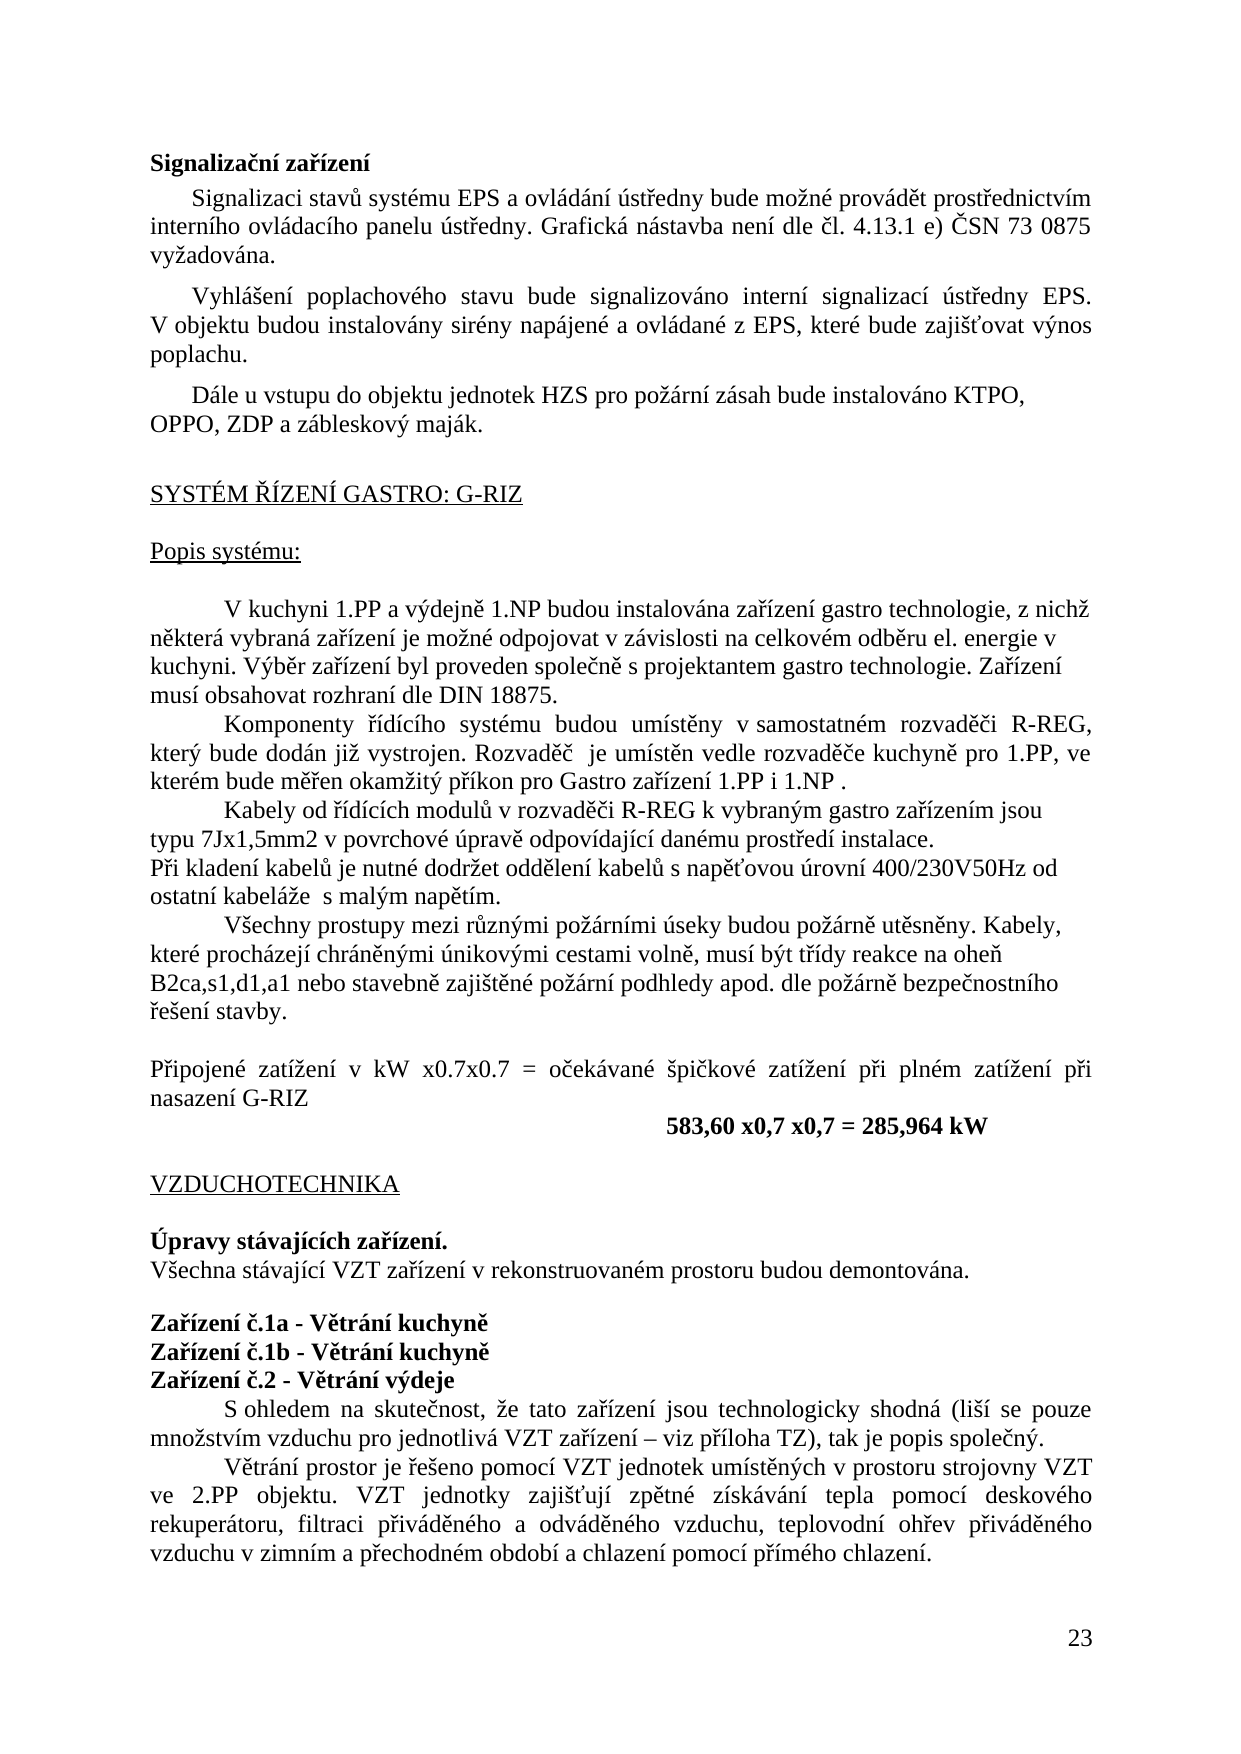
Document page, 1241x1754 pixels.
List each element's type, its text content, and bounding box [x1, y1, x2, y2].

text Dále u vstupu do objektu jednotek HZS pro požární zásah bude instalováno KTPO, OPPO, ZDP a zábleskový maják. [150, 380, 1093, 438]
text VZDUCHOTECHNIKA [150, 1169, 1093, 1198]
text Popis systému: [150, 536, 1093, 565]
text Zařízení č.1b - Větrání kuchyně [150, 1337, 1093, 1365]
subtitle SYSTÉM ŘÍZENÍ GASTRO: G-RIZ [150, 479, 1093, 508]
text V kuchyni 1.PP a výdejně 1.NP budou instalována zařízení gastro technologie, z nichž některá vybraná zařízení je možné odpojovat v závislosti na celkovém odběru el. energie v kuchyni. Výběr zařízení byl proveden společně s projektantem gastro technologie. Zařízení musí obsahovat rozhraní dle DIN 18875. [150, 594, 1093, 709]
text Všechny prostupy mezi různými požárními úseky budou požárně utěsněny. Kabely, které procházejí chráněnými únikovými cestami volně, musí být třídy reakce na oheň B2ca,s1,d1,a1 nebo stavebně zajištěné požární podhledy apod. dle požárně bezpečnostního řešení stavby. [150, 910, 1093, 1025]
text Zařízení č.2 - Větrání výdeje [150, 1365, 1093, 1394]
text Při kladení kabelů je nutné dodržet oddělení kabelů s napěťovou úrovní 400/230V50Hz od ostatní kabeláže s malým napětím. [150, 853, 1093, 910]
subtitle Signalizační zařízení [150, 148, 1093, 176]
text Vyhlášení poplachového stavu bude signalizováno interní signalizací ústředny EPS. V objektu budou instalovány sirény napájené a ovládané z EPS, které bude zajišťovat výnos poplachu. [150, 281, 1093, 368]
text Připojené zatížení v kW x0.7x0.7 = očekávané špičkové zatížení při plném zatížení při nasazení G-RIZ [150, 1054, 1093, 1111]
text Větrání prostor je řešeno pomocí VZT jednotek umístěných v prostoru strojovny VZT ve 2.PP objektu. VZT jednotky zajišťují zpětné získávání tepla pomocí deskového rekuperátoru, filtraci přiváděného a odváděného vzduchu, teplovodní ohřev přiváděného vzduchu v zimním a přechodném období a chlazení pomocí přímého chlazení. [150, 1452, 1093, 1567]
text S ohledem na skutečnost, že tato zařízení jsou technologicky shodná (liší se pouze množstvím vzduchu pro jednotlivá VZT zařízení – viz příloha TZ), tak je popis společný. [150, 1394, 1093, 1452]
text Kabely od řídících modulů v rozvaděči R-REG k vybraným gastro zařízením jsou typu 7Jx1,5mm2 v povrchové úpravě odpovídající danému prostředí instalace. [150, 795, 1093, 853]
text Zařízení č.1a - Větrání kuchyně [150, 1308, 1093, 1337]
text Všechna stávající VZT zařízení v rekonstruovaném prostoru budou demontována. [150, 1255, 1093, 1284]
text Signalizaci stavů systému EPS a ovládání ústředny bude možné provádět prostřednictvím interního ovládacího panelu ústředny. Grafická nástavba není dle čl. 4.13.1 e) ČSN 73 0875 vyžadována. [150, 183, 1093, 269]
text 583,60 x0,7 x0,7 = 285,964 kW [150, 1111, 1093, 1140]
text Komponenty řídícího systému budou umístěny v samostatném rozvaděči R-REG, který bude dodán již vystrojen. Rozvaděč je umístěn vedle rozvaděče kuchyně pro 1.PP, ve kterém bude měřen okamžitý příkon pro Gastro zařízení 1.PP i 1.NP . [150, 709, 1093, 795]
text Úpravy stávajících zařízení. [150, 1226, 1093, 1255]
